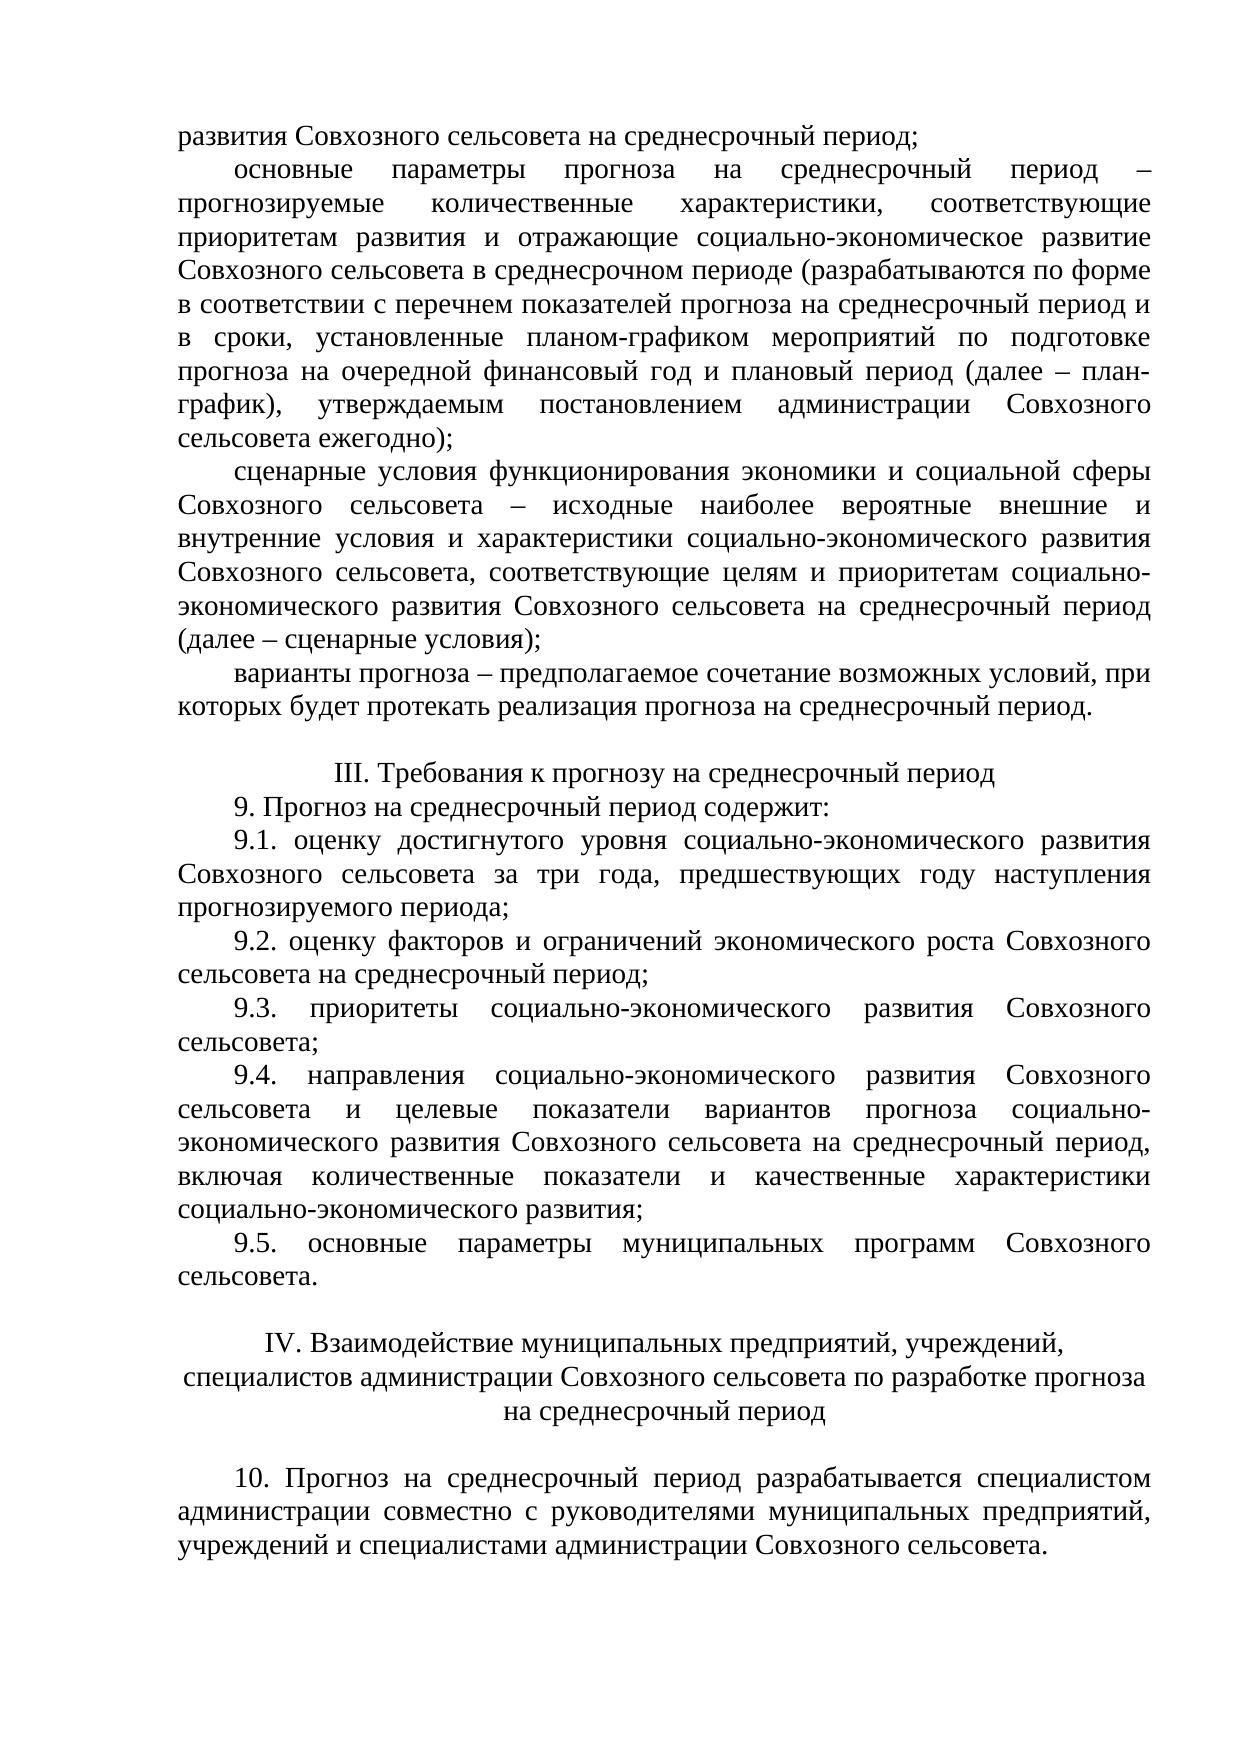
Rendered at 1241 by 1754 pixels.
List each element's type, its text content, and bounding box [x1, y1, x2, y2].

text III. Требования к прогнозу на среднесрочный период [177, 755, 1152, 789]
text 9.5. основные параметры муниципальных программ Совхозного сельсовета. [177, 1225, 1152, 1292]
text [177, 118, 1152, 152]
text 9.3. приоритеты социально-экономического развития Совхозного сельсовета; [177, 990, 1152, 1057]
text IV. Взаимодействие муниципальных предприятий, учреждений, специалистов администрации Совхозного сельсовета по разработке прогноза на среднесрочный период [177, 1326, 1152, 1426]
text сценарные условия функционирования экономики и социальной сферы Совхозного сельсовета – исходные наиболее вероятные внешние и внутренние условия и характеристики социально-экономического развития Совхозного сельсовета, соответствующие целям и приоритетам социально-экономического развития Совхозного сельсовета на среднесрочный период (далее – сценарные условия); [177, 453, 1152, 655]
text 9.2. оценку факторов и ограничений экономического роста Совхозного сельсовета на среднесрочный период; [177, 923, 1152, 990]
text варианты прогноза – предполагаемое сочетание возможных условий, при которых будет протекать реализация прогноза на среднесрочный период. [177, 655, 1152, 722]
text 9.1. оценку достигнутого уровня социально-экономического развития Совхозного сельсовета за три года, предшествующих году наступления прогнозируемого периода; [177, 822, 1152, 923]
text 9. Прогноз на среднесрочный период содержит: [177, 789, 1152, 822]
text основные параметры прогноза на среднесрочный период – прогнозируемые количественные характеристики, соответствующие приоритетам развития и отражающие социально-экономическое развитие Совхозного сельсовета в среднесрочном периоде (разрабатываются по форме в соответствии с перечнем показателей прогноза на среднесрочный период и в сроки, установленные планом-графиком мероприятий по подготовке прогноза на очередной финансовый год и плановый период (далее – план-график), утверждаемым постановлением администрации Совхозного сельсовета ежегодно); [177, 152, 1152, 453]
text 10. Прогноз на среднесрочный период разрабатывается специалистом администрации совместно с руководителями муниципальных предприятий, учреждений и специалистами администрации Совхозного сельсовета. [177, 1460, 1152, 1560]
text 9.4. направления социально-экономического развития Совхозного сельсовета и целевые показатели вариантов прогноза социально-экономического развития Совхозного сельсовета на среднесрочный период, включая количественные показатели и качественные характеристики социально-экономического развития; [177, 1057, 1152, 1225]
